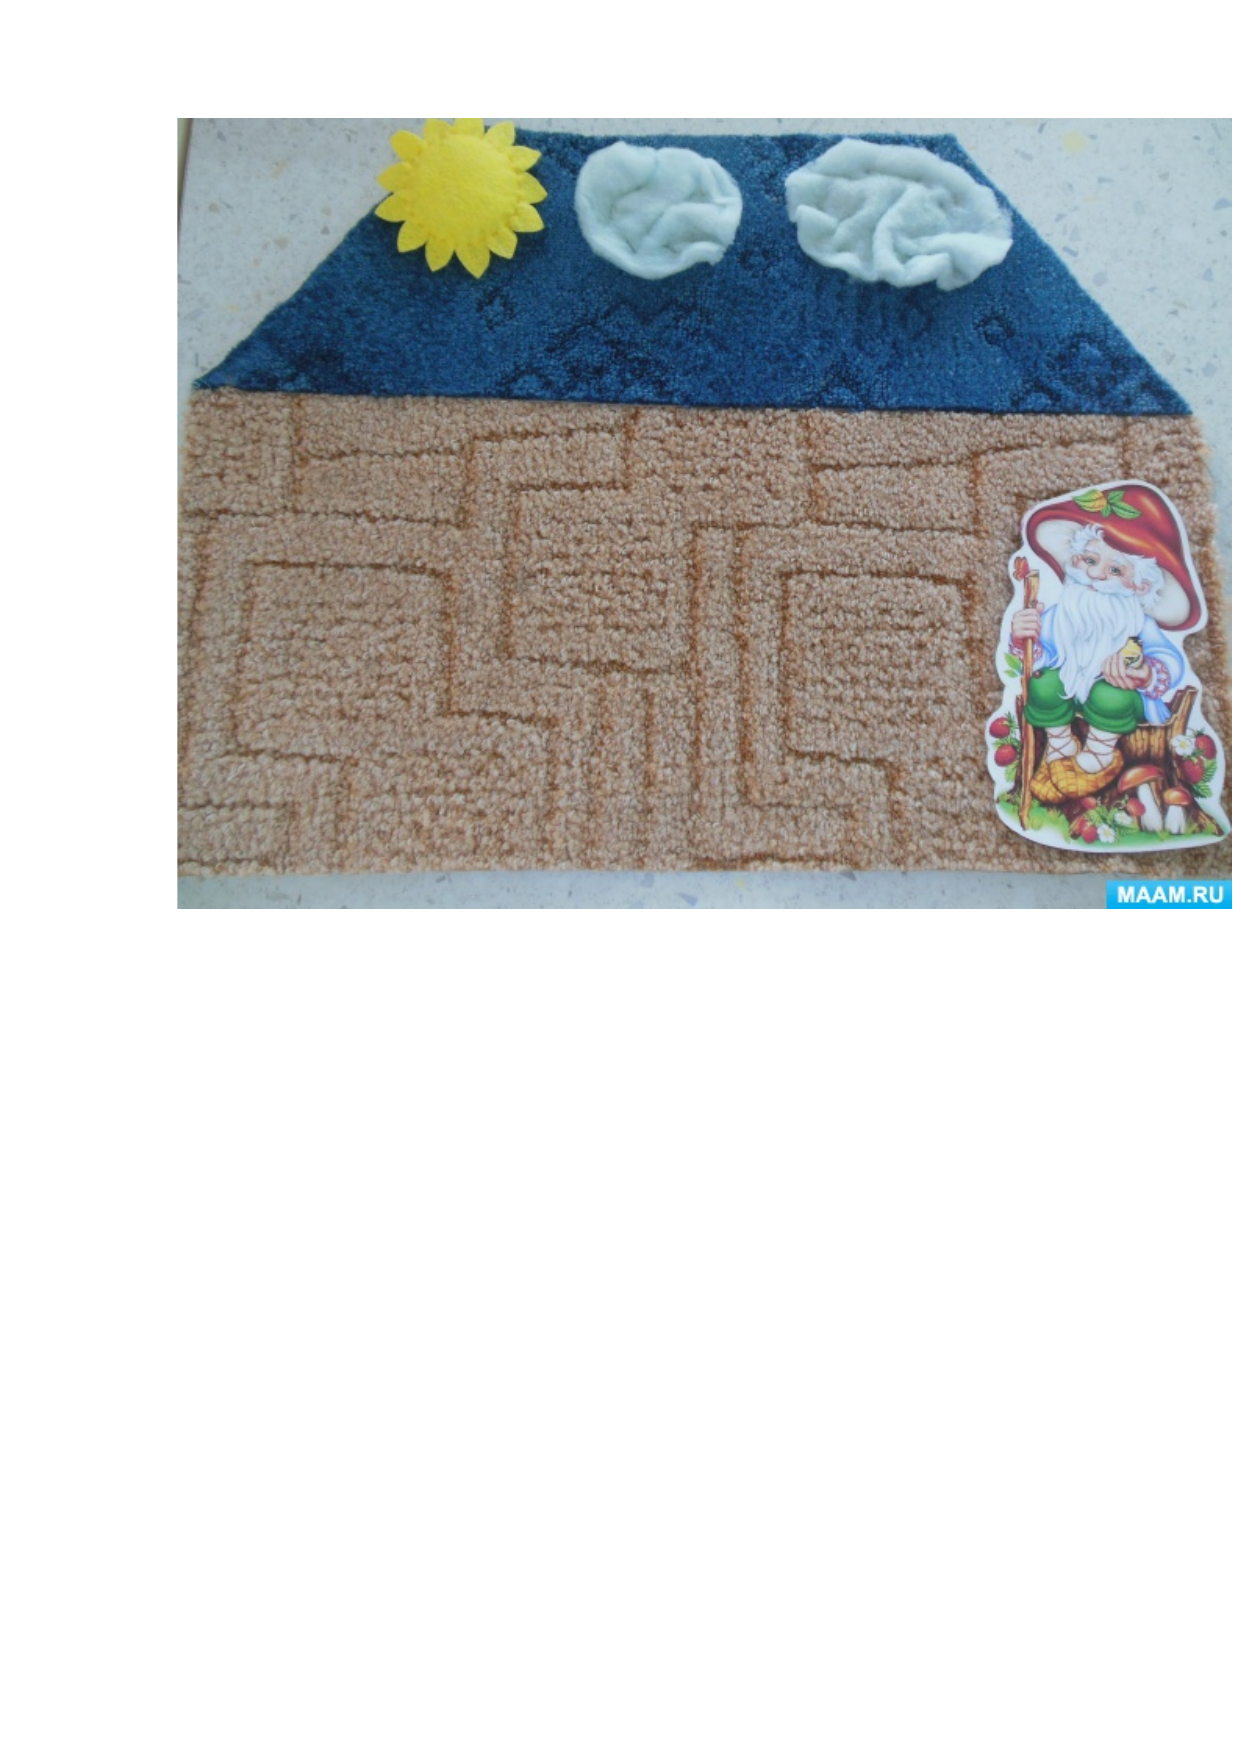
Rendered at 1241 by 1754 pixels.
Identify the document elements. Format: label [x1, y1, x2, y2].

picture [177, 118, 1232, 909]
